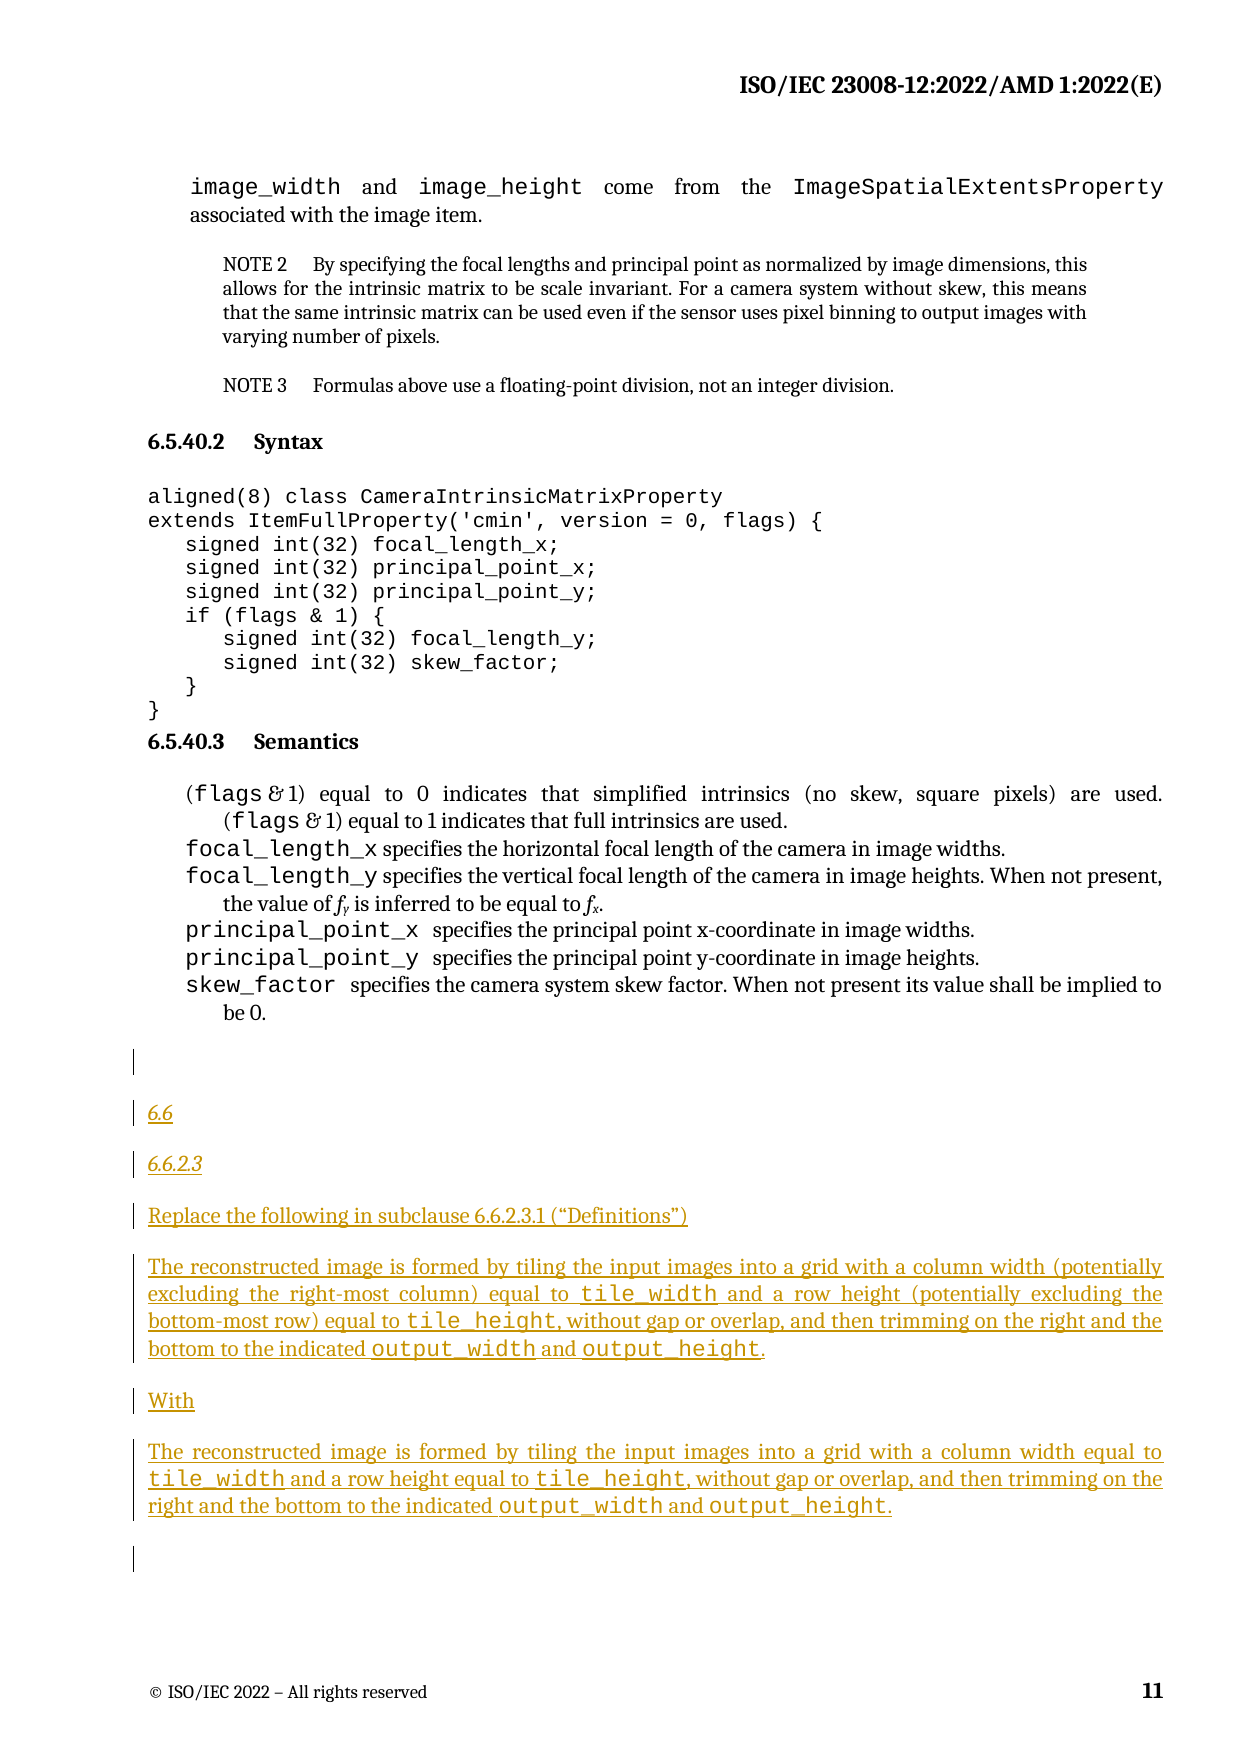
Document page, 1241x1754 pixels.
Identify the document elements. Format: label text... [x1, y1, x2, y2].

text focal_length_y specifies the vertical focal length of the camera in image heights. When not present, the value of fy is inferred to be equal to fx. [185, 863, 1163, 917]
text (flags & 1) equal to 0 indicates that simplified intrinsics (no skew, square pixels) are used. (flags & 1) equal to 1 indicates that full intrinsics are used. [185, 780, 1163, 835]
subtitle Semantics [148, 729, 1163, 755]
text NOTE 3 Formulas above use a floating-point division, not an integer division. [223, 373, 1088, 397]
text aligned(8) class CameraIntrinsicMatrixProperty extends ItemFullProperty('cmin', version = 0, flags) { signed int(32) focal_length_x; signed int(32) principal_point_x; signed int(32) principal_point_y; if (flags & 1) { signed int(32) focal_length_y; signed int(32) skew_factor; } } [148, 486, 1163, 723]
text image_width and image_height come from the ImageSpatialExtentsProperty associated with the image item. [190, 174, 1163, 228]
text principal_point_y specifies the principal point y-coordinate in image heights. [185, 944, 1163, 972]
text skew_factor specifies the camera system skew factor. When not present its value shall be implied to be 0. [185, 972, 1163, 1026]
text focal_length_x specifies the horizontal focal length of the camera in image widths. [185, 835, 1163, 863]
text principal_point_x specifies the principal point x-coordinate in image widths. [185, 917, 1163, 944]
text NOTE 2 By specifying the focal lengths and principal point as normalized by image dimensions, this allows for the intrinsic matrix to be scale invariant. For a camera system without skew, this means that the same intrinsic matrix can be used even if the sensor uses pixel binning to output images with varying number of pixels. [223, 253, 1088, 348]
subtitle Syntax [148, 429, 1163, 455]
